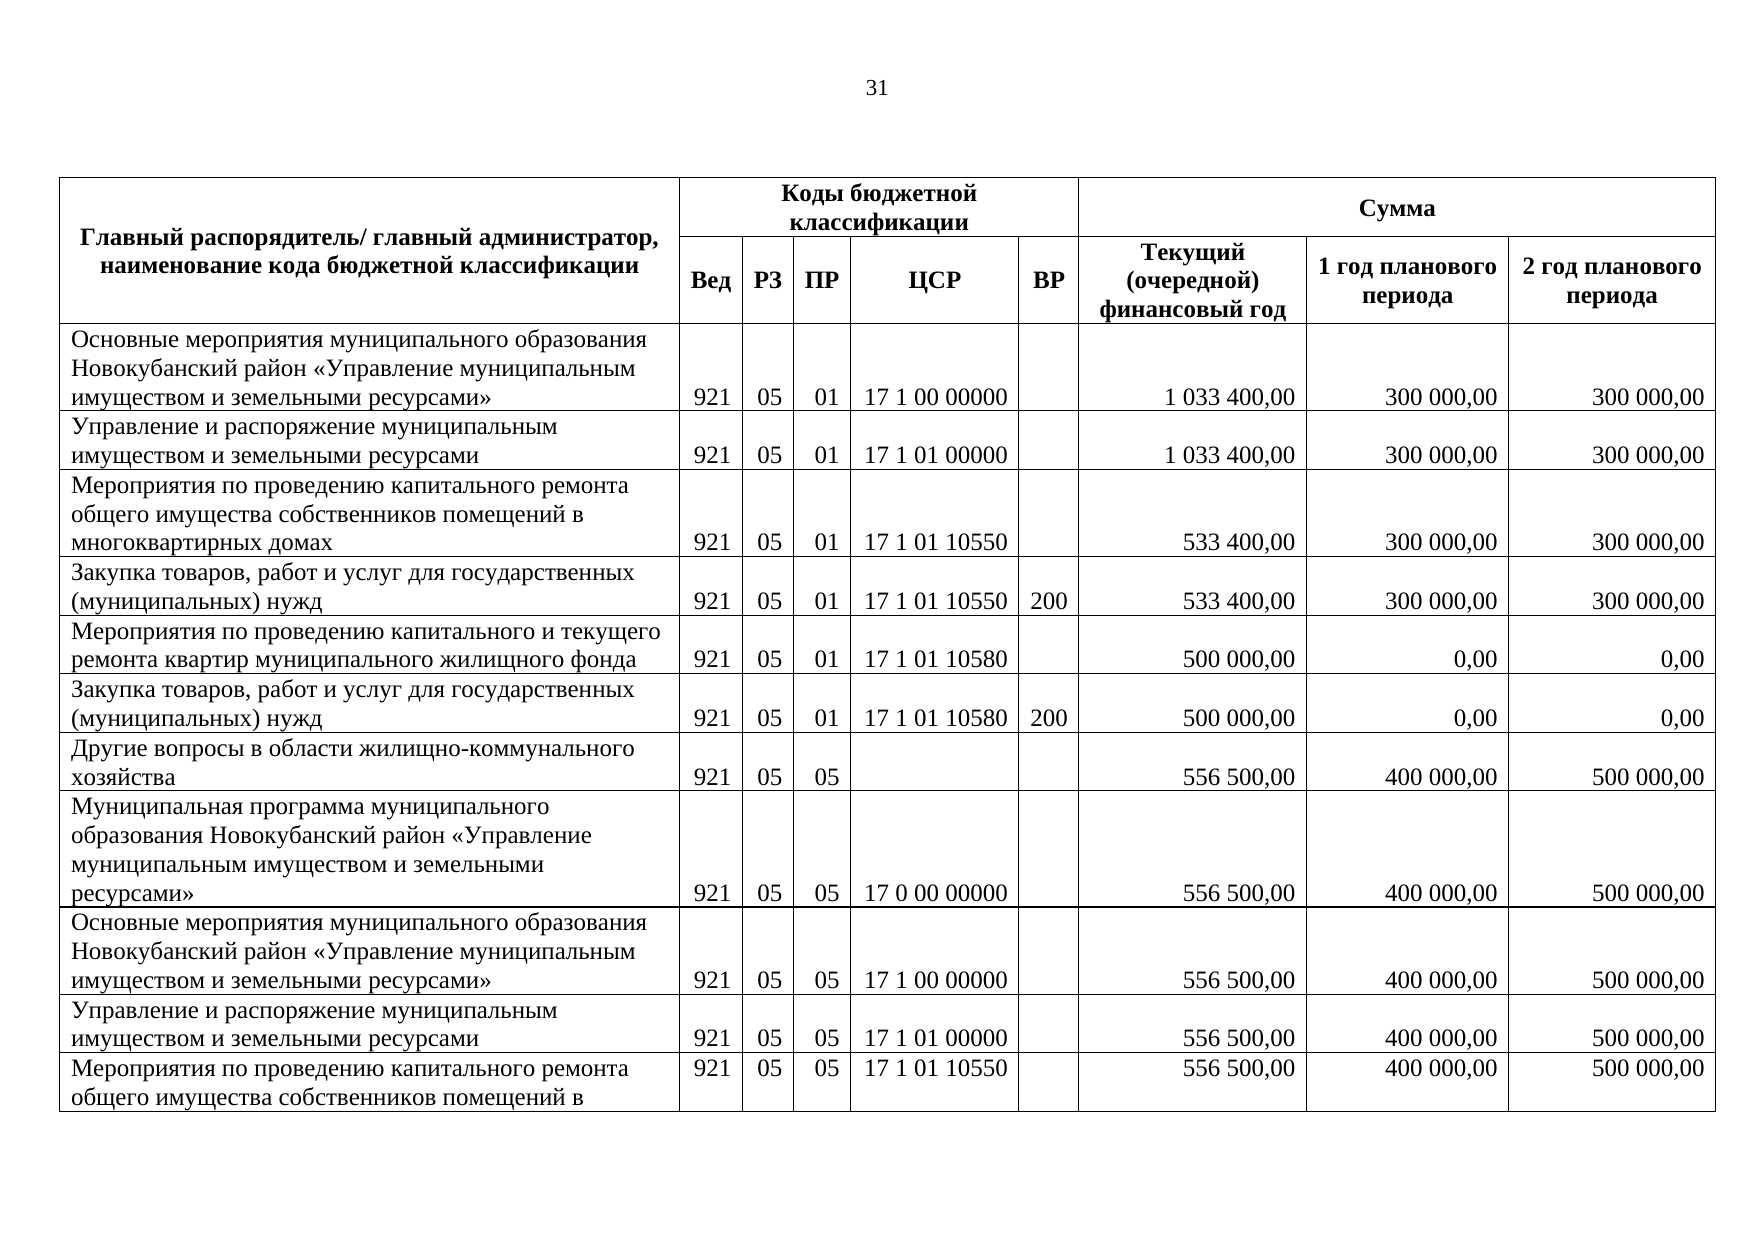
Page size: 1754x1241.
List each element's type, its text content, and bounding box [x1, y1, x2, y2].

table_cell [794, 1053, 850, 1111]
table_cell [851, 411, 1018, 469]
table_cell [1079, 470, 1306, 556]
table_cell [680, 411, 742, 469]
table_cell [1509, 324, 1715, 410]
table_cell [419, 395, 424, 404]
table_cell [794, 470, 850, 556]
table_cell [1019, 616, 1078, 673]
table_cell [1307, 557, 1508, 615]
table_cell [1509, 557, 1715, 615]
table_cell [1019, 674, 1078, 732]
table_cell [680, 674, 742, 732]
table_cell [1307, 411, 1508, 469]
table_cell Текущий (очередной) финансовый год [1079, 237, 1306, 323]
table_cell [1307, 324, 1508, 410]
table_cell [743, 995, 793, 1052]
table_header Коды бюджетной классификации [680, 178, 1078, 236]
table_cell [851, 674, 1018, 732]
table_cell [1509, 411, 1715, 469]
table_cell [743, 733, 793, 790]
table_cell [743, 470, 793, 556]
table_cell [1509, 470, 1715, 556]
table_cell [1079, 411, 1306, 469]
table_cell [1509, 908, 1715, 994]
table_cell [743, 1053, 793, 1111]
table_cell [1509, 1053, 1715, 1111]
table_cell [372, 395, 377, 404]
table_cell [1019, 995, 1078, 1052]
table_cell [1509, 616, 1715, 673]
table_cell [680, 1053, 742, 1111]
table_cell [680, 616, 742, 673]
table_cell 1 год планового периода [1307, 237, 1508, 323]
table_cell ЦСР [851, 237, 1018, 323]
table_cell РЗ [743, 237, 793, 323]
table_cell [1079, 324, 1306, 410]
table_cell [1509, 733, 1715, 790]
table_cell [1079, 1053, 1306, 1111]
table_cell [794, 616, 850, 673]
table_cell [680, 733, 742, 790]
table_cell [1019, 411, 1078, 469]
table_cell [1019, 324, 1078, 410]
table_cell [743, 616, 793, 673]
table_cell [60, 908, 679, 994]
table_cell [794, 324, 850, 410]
table_cell 2 год планового периода [1509, 237, 1715, 323]
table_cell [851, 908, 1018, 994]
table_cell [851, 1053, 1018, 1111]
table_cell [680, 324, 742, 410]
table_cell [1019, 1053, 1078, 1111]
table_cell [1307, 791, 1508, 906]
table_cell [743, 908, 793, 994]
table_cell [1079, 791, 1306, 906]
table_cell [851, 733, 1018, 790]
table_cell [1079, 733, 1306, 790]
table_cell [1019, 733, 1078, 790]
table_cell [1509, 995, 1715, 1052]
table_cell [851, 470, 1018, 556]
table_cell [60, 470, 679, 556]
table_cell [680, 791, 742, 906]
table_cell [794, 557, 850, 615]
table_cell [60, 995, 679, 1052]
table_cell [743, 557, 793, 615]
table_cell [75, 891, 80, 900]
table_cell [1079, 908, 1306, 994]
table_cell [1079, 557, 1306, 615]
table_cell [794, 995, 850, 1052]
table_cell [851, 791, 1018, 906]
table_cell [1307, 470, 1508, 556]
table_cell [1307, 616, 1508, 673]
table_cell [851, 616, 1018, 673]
table_cell ПР [794, 237, 850, 323]
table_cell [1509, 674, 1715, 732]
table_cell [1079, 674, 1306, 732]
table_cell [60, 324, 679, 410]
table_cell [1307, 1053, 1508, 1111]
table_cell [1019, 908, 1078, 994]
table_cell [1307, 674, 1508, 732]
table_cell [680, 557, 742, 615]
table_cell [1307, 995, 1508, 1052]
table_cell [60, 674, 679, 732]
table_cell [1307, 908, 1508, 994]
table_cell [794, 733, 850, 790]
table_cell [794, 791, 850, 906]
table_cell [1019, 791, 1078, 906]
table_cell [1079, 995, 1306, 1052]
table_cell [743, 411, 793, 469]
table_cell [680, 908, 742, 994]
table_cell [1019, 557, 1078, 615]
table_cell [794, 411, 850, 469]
table_header Сумма [1079, 178, 1715, 236]
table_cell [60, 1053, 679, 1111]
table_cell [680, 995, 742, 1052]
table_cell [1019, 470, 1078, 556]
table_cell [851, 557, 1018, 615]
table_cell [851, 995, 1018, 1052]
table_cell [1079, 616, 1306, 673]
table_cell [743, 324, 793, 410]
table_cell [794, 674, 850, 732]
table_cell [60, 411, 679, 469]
table_cell ВР [1019, 237, 1078, 323]
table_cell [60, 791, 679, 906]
table_header Главный распорядитель/ главный администратор, наименование кода бюджетной классификации [60, 178, 679, 323]
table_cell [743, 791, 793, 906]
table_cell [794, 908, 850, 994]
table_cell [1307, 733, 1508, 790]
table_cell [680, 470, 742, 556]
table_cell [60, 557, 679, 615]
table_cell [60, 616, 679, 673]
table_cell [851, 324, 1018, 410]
table_cell Вед [680, 237, 742, 323]
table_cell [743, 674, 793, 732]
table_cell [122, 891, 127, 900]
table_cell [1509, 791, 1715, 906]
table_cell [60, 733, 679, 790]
